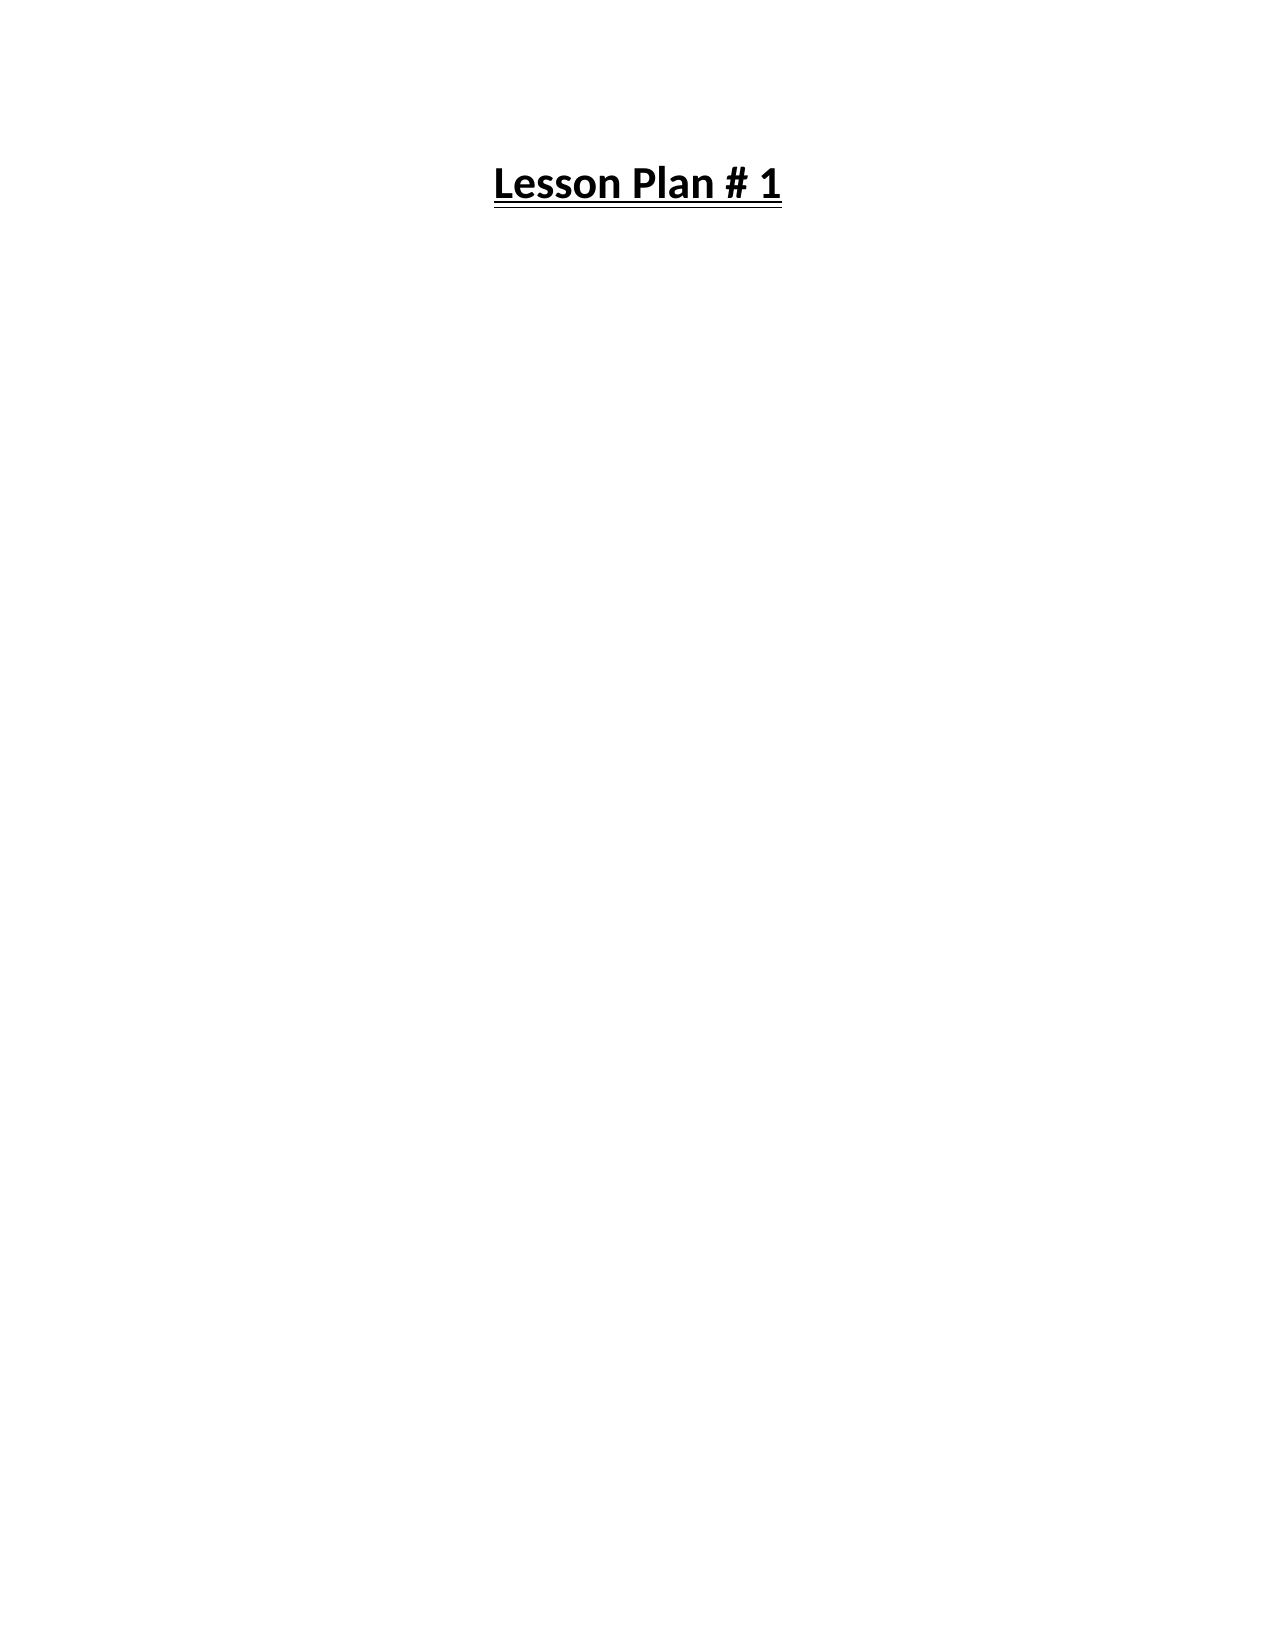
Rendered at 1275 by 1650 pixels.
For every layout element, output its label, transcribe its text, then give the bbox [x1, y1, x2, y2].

subtitle Lesson Plan # 1 [150, 154, 1125, 210]
